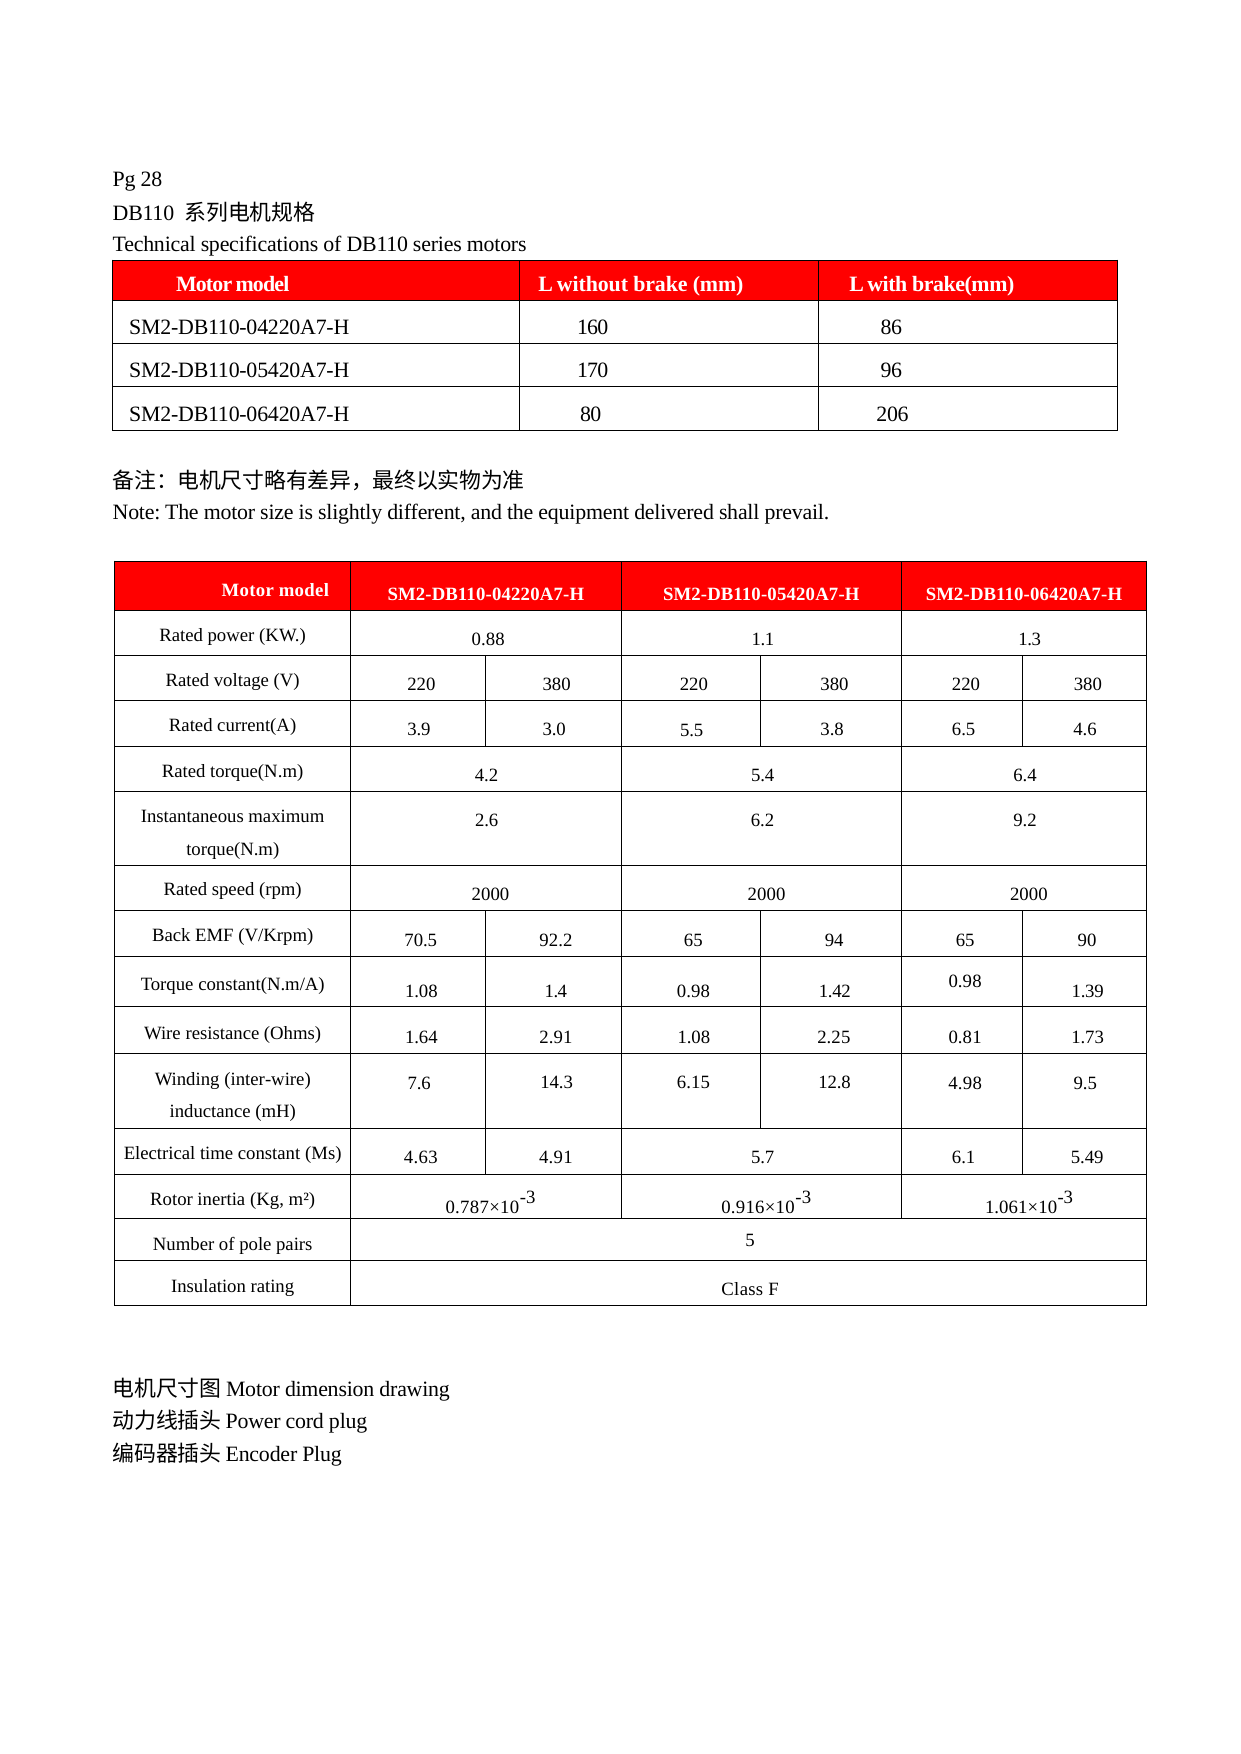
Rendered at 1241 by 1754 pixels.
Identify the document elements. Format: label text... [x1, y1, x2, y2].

table_cell 170 [520, 344, 818, 386]
table_cell 4.2 [351, 747, 621, 791]
text 动力线插头Power cord plug [112, 1403, 1128, 1435]
table_cell 7.6 [351, 1054, 485, 1127]
table_cell 5.4 [622, 747, 901, 791]
table_cell Instantaneous maximum torque(N.m) [115, 792, 350, 865]
table_cell 86 [819, 301, 1117, 342]
table_cell 1.061×10-3 [902, 1175, 1146, 1218]
table_cell 5 [351, 1219, 1146, 1260]
table_cell Torque constant(N.m/A) [115, 957, 350, 1006]
table_cell 65 [902, 911, 1022, 956]
text 备注：电机尺寸略有差异，最终以实物为准 [112, 463, 1128, 496]
text 编码器插头Encoder Plug [112, 1435, 1128, 1468]
table_cell 65 [622, 911, 760, 956]
table_cell 90 [1023, 911, 1146, 956]
table_cell 9.5 [1023, 1054, 1146, 1127]
table_cell 3.8 [761, 701, 901, 746]
table_cell 4.91 [486, 1129, 621, 1173]
table_cell 5.49 [1023, 1129, 1146, 1173]
table_cell Insulation rating [115, 1261, 350, 1305]
table_cell SM2-DB110-06420A7-H [113, 387, 519, 430]
table_cell 1.64 [351, 1007, 485, 1053]
table_header Motor model [115, 562, 350, 610]
table_cell 5.5 [622, 701, 760, 746]
table_cell 206 [819, 387, 1117, 430]
table_cell 2000 [351, 866, 621, 910]
table_cell 94 [761, 911, 901, 956]
table_cell 0.88 [351, 611, 621, 655]
table_cell 1.39 [1023, 957, 1146, 1006]
table_cell 0.916×10-3 [622, 1175, 901, 1218]
table_cell Wire resistance (Ohms) [115, 1007, 350, 1053]
table_cell 1.08 [351, 957, 485, 1006]
table_cell 1.4 [486, 957, 621, 1006]
table_cell 4.98 [902, 1054, 1022, 1127]
table_cell 2.6 [351, 792, 621, 865]
table_cell Rated speed (rpm) [115, 866, 350, 910]
table_cell Electrical time constant (Ms) [115, 1129, 350, 1173]
table_cell 14.3 [486, 1054, 621, 1127]
table_cell 1.42 [761, 957, 901, 1006]
table_header SM2-DB110-04220A7-H [351, 562, 621, 610]
table_cell 96 [819, 344, 1117, 386]
table_cell 80 [520, 387, 818, 430]
table_cell 3.0 [486, 701, 621, 746]
table_cell 92.2 [486, 911, 621, 956]
table_cell 6.4 [902, 747, 1146, 791]
text 电机尺寸图 Motor dimension drawing [112, 1370, 1128, 1403]
table_cell 12.8 [761, 1054, 901, 1127]
table_header Motor model [113, 261, 519, 300]
table_cell 380 [761, 656, 901, 700]
text Note: The motor size is slightly different, and the equipment delivered shall prevail. [112, 496, 1128, 528]
table_header L without brake (mm) [520, 261, 818, 300]
table_cell 0.81 [902, 1007, 1022, 1053]
table_cell 6.2 [622, 792, 901, 865]
table_cell 220 [622, 656, 760, 700]
table_cell 2.25 [761, 1007, 901, 1053]
table_cell 5.7 [622, 1129, 901, 1173]
table_cell 3.9 [351, 701, 485, 746]
table_cell 380 [486, 656, 621, 700]
table_cell SM2-DB110-04220A7-H [113, 301, 519, 342]
table_cell Rated power (KW.) [115, 611, 350, 655]
text Technical specifications of DB110 series motors [112, 227, 1128, 259]
table_cell 0.98 [902, 957, 1022, 1006]
table_cell SM2-DB110-05420A7-H [113, 344, 519, 386]
text Pg 28 [112, 162, 1128, 194]
table_cell 4.63 [351, 1129, 485, 1173]
table_cell 1.3 [902, 611, 1146, 655]
table_cell 380 [1023, 656, 1146, 700]
table_cell 220 [351, 656, 485, 700]
table_cell 0.98 [622, 957, 760, 1006]
table_cell 1.73 [1023, 1007, 1146, 1053]
table_cell 9.2 [902, 792, 1146, 865]
table_cell 0.787×10-3 [351, 1175, 621, 1218]
table_cell Rotor inertia (Kg, m²) [115, 1175, 350, 1218]
table_cell Back EMF (V/Krpm) [115, 911, 350, 956]
table_cell Rated voltage (V) [115, 656, 350, 700]
table_cell 6.1 [902, 1129, 1022, 1173]
table_cell 1.1 [622, 611, 901, 655]
table_cell 6.5 [902, 701, 1022, 746]
table_cell 4.6 [1023, 701, 1146, 746]
table_cell Number of pole pairs [115, 1219, 350, 1260]
table_cell 160 [520, 301, 818, 342]
table_cell Class F [351, 1261, 1146, 1305]
text DB110 系列电机规格 [112, 194, 1128, 227]
table_cell 2000 [622, 866, 901, 910]
table_cell 2.91 [486, 1007, 621, 1053]
table_header SM2-DB110-06420A7-H [902, 562, 1146, 610]
table_cell 1.08 [622, 1007, 760, 1053]
table_cell Rated current(A) [115, 701, 350, 746]
table_cell 6.15 [622, 1054, 760, 1127]
table_cell 220 [902, 656, 1022, 700]
table_cell 70.5 [351, 911, 485, 956]
table_cell 2000 [902, 866, 1146, 910]
table_cell Rated torque(N.m) [115, 747, 350, 791]
table_header SM2-DB110-05420A7-H [622, 562, 901, 610]
table_header L with brake(mm) [819, 261, 1117, 300]
table_cell Winding (inter-wire) inductance (mH) [115, 1054, 350, 1127]
